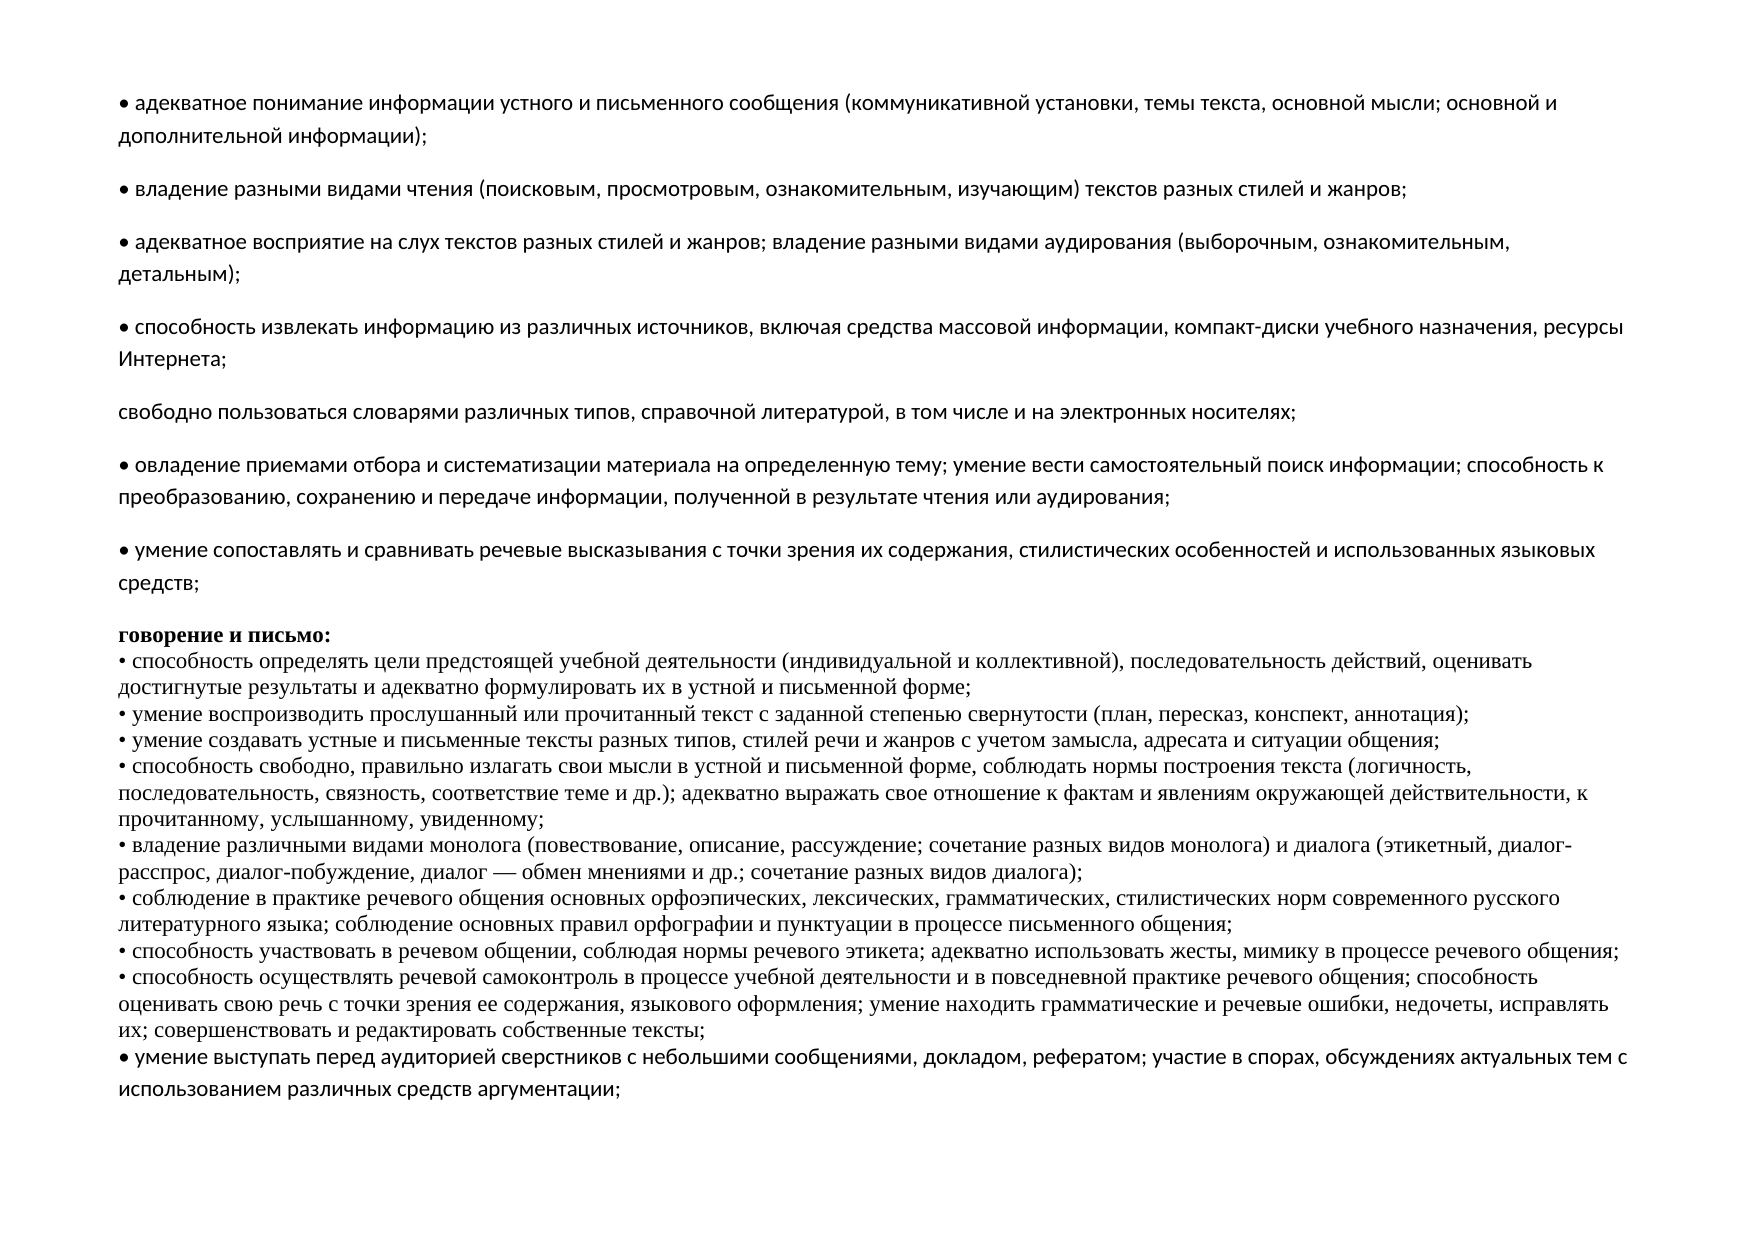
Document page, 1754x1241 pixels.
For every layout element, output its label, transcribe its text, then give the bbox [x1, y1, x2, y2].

text • владение различными видами монолога (повествование, описание, рассуждение; сочетание разных видов монолога) и диалога (этикетный, диалог-расспрос, диалог-побуждение, диалог — обмен мнениями и др.; сочетание разных видов диалога); [118, 831, 1636, 884]
text • способность свободно, правильно излагать свои мысли в устной и письменной форме, соблюдать нормы построения текста (логичность, последовательность, связность, соответствие теме и др.); адекватно выражать свое отношение к фактам и явлениям окружающей действительности, к прочитанному, услышанному, увиденному; [118, 752, 1636, 831]
text • умение воспроизводить прослушанный или прочитанный текст с заданной степенью свернутости (план, пересказ, конспект, аннотация); [118, 700, 1636, 726]
text • способность извлекать информацию из различных источников, включая средства массовой информации, компакт-диски учебного назначения, ресурсы Интернета; [118, 312, 1636, 372]
text • способность определять цели предстоящей учебной деятельности (индивидуальной и коллективной), последовательность действий, оценивать достигнутые результаты и адекватно формулировать их в устной и письменной форме; [118, 647, 1636, 700]
text • умение создавать устные и письменные тексты разных типов, стилей речи и жанров с учетом замысла, адресата и ситуации общения; [118, 726, 1636, 752]
text • соблюдение в практике речевого общения основных орфоэпических, лексических, грамматических, стилистических норм современного русского литературного языка; соблюдение основных правил орфографии и пунктуации в процессе письменного общения; [118, 884, 1636, 937]
text • умение сопоставлять и сравнивать речевые высказывания с точки зрения их содержания, стилистических особенностей и использованных языковых средств; [118, 535, 1636, 596]
text • овладение приемами отбора и систематизации материала на определенную тему; умение вести самостоятельный поиск информации; способность к преобразованию, сохранению и передаче информации, полученной в результате чтения или аудирования; [118, 450, 1636, 510]
text • умение выступать перед аудиторией сверстников с небольшими сообщениями, докладом, рефератом; участие в спорах, обсуждениях актуальных тем с использованием различных средств аргументации; [118, 1042, 1636, 1102]
text • способность участвовать в речевом общении, соблюдая нормы речевого этикета; адекватно использовать жесты, мимику в процессе речевого общения; [118, 937, 1636, 963]
text свободно пользоваться словарями различных типов, справочной литературой, в том числе и на электронных носителях; [118, 397, 1636, 425]
text • владение разными видами чтения (поисковым, просмотровым, ознакомительным, изучающим) текстов разных стилей и жанров; [118, 174, 1636, 202]
text • адекватное понимание информации устного и письменного сообщения (коммуникативной установки, темы текста, основной мысли; основной и дополнительной информации); [118, 88, 1636, 149]
text • адекватное восприятие на слух текстов разных стилей и жанров; владение разными видами аудирования (выборочным, ознакомительным, детальным); [118, 227, 1636, 287]
text говорение и письмо: [118, 621, 1636, 647]
text • способность осуществлять речевой самоконтроль в процессе учебной деятельности и в повседневной практике речевого общения; способность оценивать свою речь с точки зрения ее содержания, языкового оформления; умение находить грамматические и речевые ошибки, недочеты, исправлять их; совершенствовать и редактировать собственные тексты; [118, 963, 1636, 1042]
